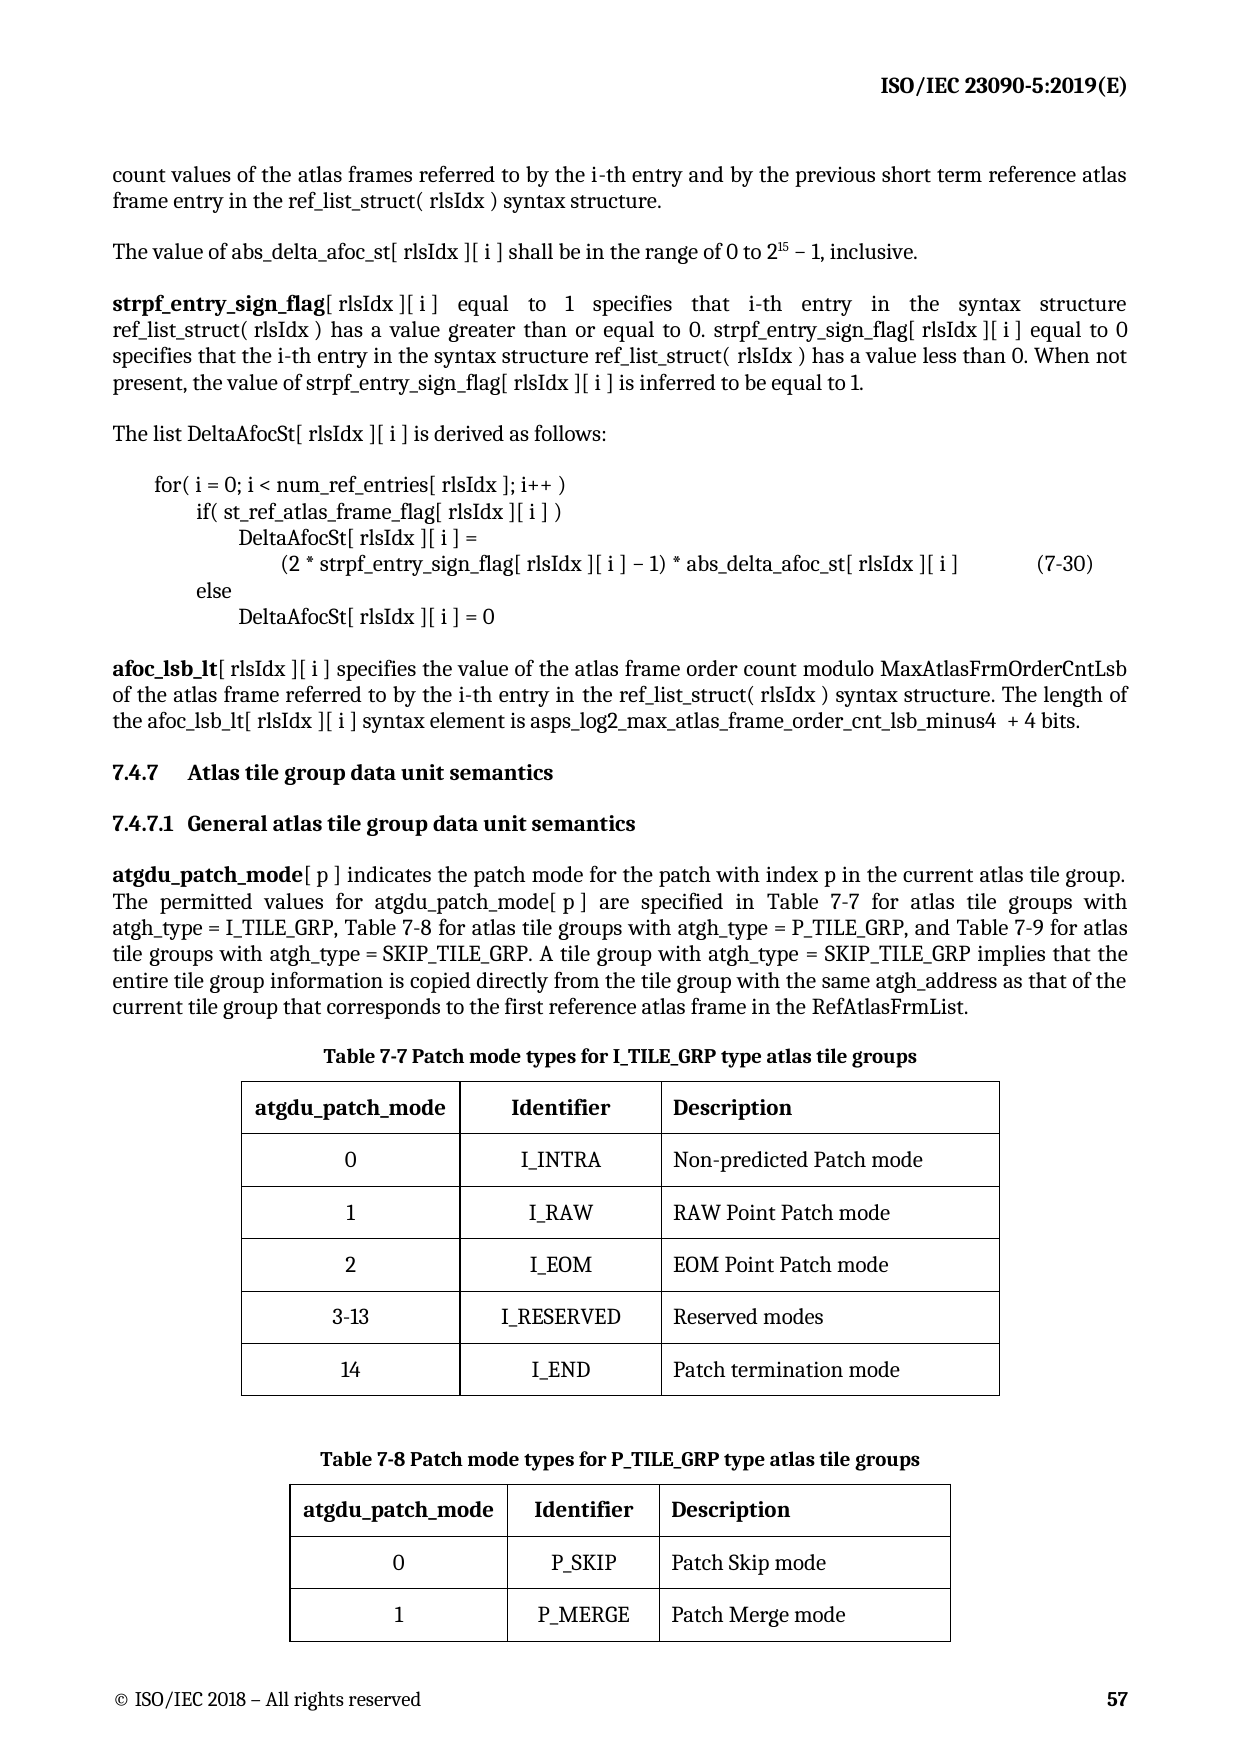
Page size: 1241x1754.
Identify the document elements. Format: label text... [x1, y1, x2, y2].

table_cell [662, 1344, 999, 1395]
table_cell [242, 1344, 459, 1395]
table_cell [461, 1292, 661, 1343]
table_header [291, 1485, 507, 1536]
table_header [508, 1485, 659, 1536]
subtitle General atlas tile group data unit semantics [112, 811, 1128, 837]
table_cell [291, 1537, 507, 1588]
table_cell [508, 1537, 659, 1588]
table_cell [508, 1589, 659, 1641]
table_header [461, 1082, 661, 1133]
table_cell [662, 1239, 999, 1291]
text The list DeltaAfocSt[ rlsIdx ][ i ] is derived as follows: [112, 421, 1128, 447]
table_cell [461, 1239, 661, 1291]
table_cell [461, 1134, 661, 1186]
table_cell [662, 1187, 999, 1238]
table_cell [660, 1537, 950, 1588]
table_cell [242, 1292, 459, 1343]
text strpf_entry_sign_flag[ rlsIdx ][ i ] equal to 1 specifies that i-th entry in the syntax structure ref_list_struct( rlsIdx ) has a value greater than or equal to 0. strpf_entry_sign_flag[ rlsIdx ][ i ] equal to 0 specifies that the i-th entry in the syntax structure ref_list_struct( rlsIdx ) has a value less than 0. When not present, the value of strpf_entry_sign_flag[ rlsIdx ][ i ] is inferred to be equal to 1. [112, 290, 1128, 396]
text afoc_lsb_lt[ rlsIdx ][ i ] specifies the value of the atlas frame order count modulo MaxAtlasFrmOrderCntLsb of the atlas frame referred to by the i-th entry in the ref_list_struct( rlsIdx ) syntax structure. The length of the afoc_lsb_lt[ rlsIdx ][ i ] syntax element is asps_log2_max_atlas_frame_order_cnt_lsb_minus4 + 4 bits. [112, 655, 1128, 734]
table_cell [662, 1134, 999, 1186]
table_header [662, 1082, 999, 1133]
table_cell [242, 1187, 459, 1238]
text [112, 161, 1128, 214]
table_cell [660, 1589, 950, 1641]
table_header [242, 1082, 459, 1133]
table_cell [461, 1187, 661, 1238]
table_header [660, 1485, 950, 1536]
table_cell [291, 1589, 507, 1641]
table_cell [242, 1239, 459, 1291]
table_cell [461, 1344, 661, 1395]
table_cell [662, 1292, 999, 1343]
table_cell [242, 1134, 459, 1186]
text The value of abs_delta_afoc_st[ rlsIdx ][ i ] shall be in the range of 0 to 215 − 1, inclusive. [112, 239, 1128, 265]
subtitle Atlas tile group data unit semantics [112, 759, 1128, 786]
